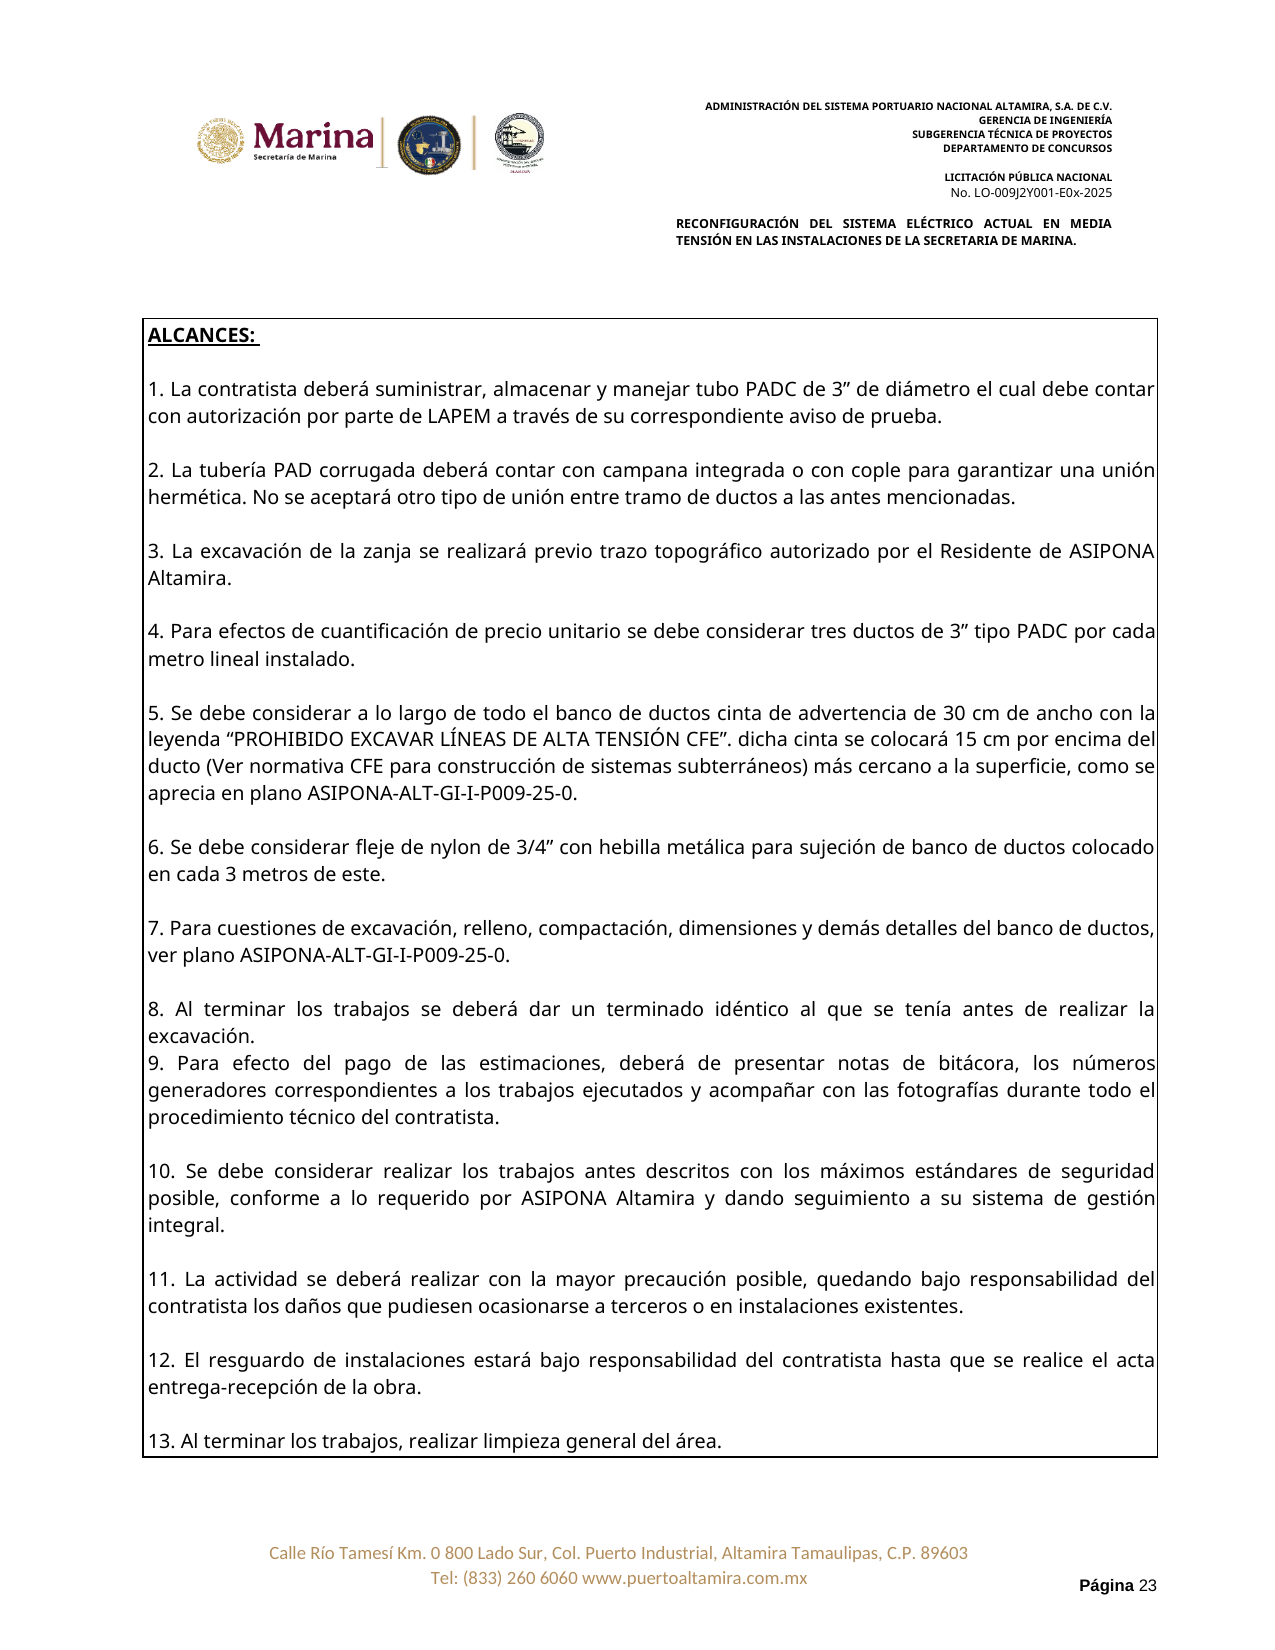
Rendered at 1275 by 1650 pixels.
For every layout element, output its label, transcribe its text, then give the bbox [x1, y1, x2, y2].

text ALCANCES: [144, 319, 1157, 348]
text 4. Para efectos de cuantificación de precio unitario se debe considerar tres ductos de 3” tipo PADC por cada metro lineal instalado. [148, 618, 1157, 672]
text 6. Se debe considerar fleje de nylon de 3/4” con hebilla metálica para sujeción de banco de ductos colocado en cada 3 metros de este. [148, 834, 1157, 888]
text 13. Al terminar los trabajos, realizar limpieza general del área. [144, 1423, 1157, 1456]
text 12. El resguardo de instalaciones estará bajo responsabilidad del contratista hasta que se realice el acta entrega-recepción de la obra. [148, 1346, 1157, 1400]
text 8. Al terminar los trabajos se deberá dar un terminado idéntico al que se tenía antes de realizar la excavación. [148, 996, 1157, 1049]
text 10. Se debe considerar realizar los trabajos antes descritos con los máximos estándares de seguridad posible, conforme a lo requerido por ASIPONA Altamira y dando seguimiento a su sistema de gestión integral. [148, 1157, 1157, 1238]
text 7. Para cuestiones de excavación, relleno, compactación, dimensiones y demás detalles del banco de ductos, ver plano ASIPONA-ALT-GI-I-P009-25-0. [148, 914, 1157, 968]
text 2. La tubería PAD corrugada deberá contar con campana integrada o con cople para garantizar una unión hermética. No se aceptará otro tipo de unión entre tramo de ductos a las antes mencionadas. [148, 456, 1157, 510]
text 1. La contratista deberá suministrar, almacenar y manejar tubo PADC de 3” de diámetro el cual debe contar con autorización por parte de LAPEM a través de su correspondiente aviso de prueba. [148, 375, 1157, 429]
text 5. Se debe considerar a lo largo de todo el banco de ductos cinta de advertencia de 30 cm de ancho con la leyenda “PROHIBIDO EXCAVAR LÍNEAS DE ALTA TENSIÓN CFE”. dicha cinta se colocará 15 cm por encima del ducto (Ver normativa CFE para construcción de sistemas subterráneos) más cercano a la superficie, como se aprecia en plano ASIPONA-ALT-GI-I-P009-25-0. [148, 699, 1157, 807]
picture [495, 113, 544, 173]
text 9. Para efecto del pago de las estimaciones, deberá de presentar notas de bitácora, los números generadores correspondientes a los trabajos ejecutados y acompañar con las fotografías durante todo el procedimiento técnico del contratista. [148, 1049, 1157, 1130]
picture [466, 113, 481, 170]
picture [170, 99, 463, 179]
text 3. La excavación de la zanja se realizará previo trazo topográfico autorizado por el Residente de ASIPONA Altamira. [148, 537, 1157, 591]
text 11. La actividad se deberá realizar con la mayor precaución posible, quedando bajo responsabilidad del contratista los daños que pudiesen ocasionarse a terceros o en instalaciones existentes. [148, 1265, 1157, 1319]
